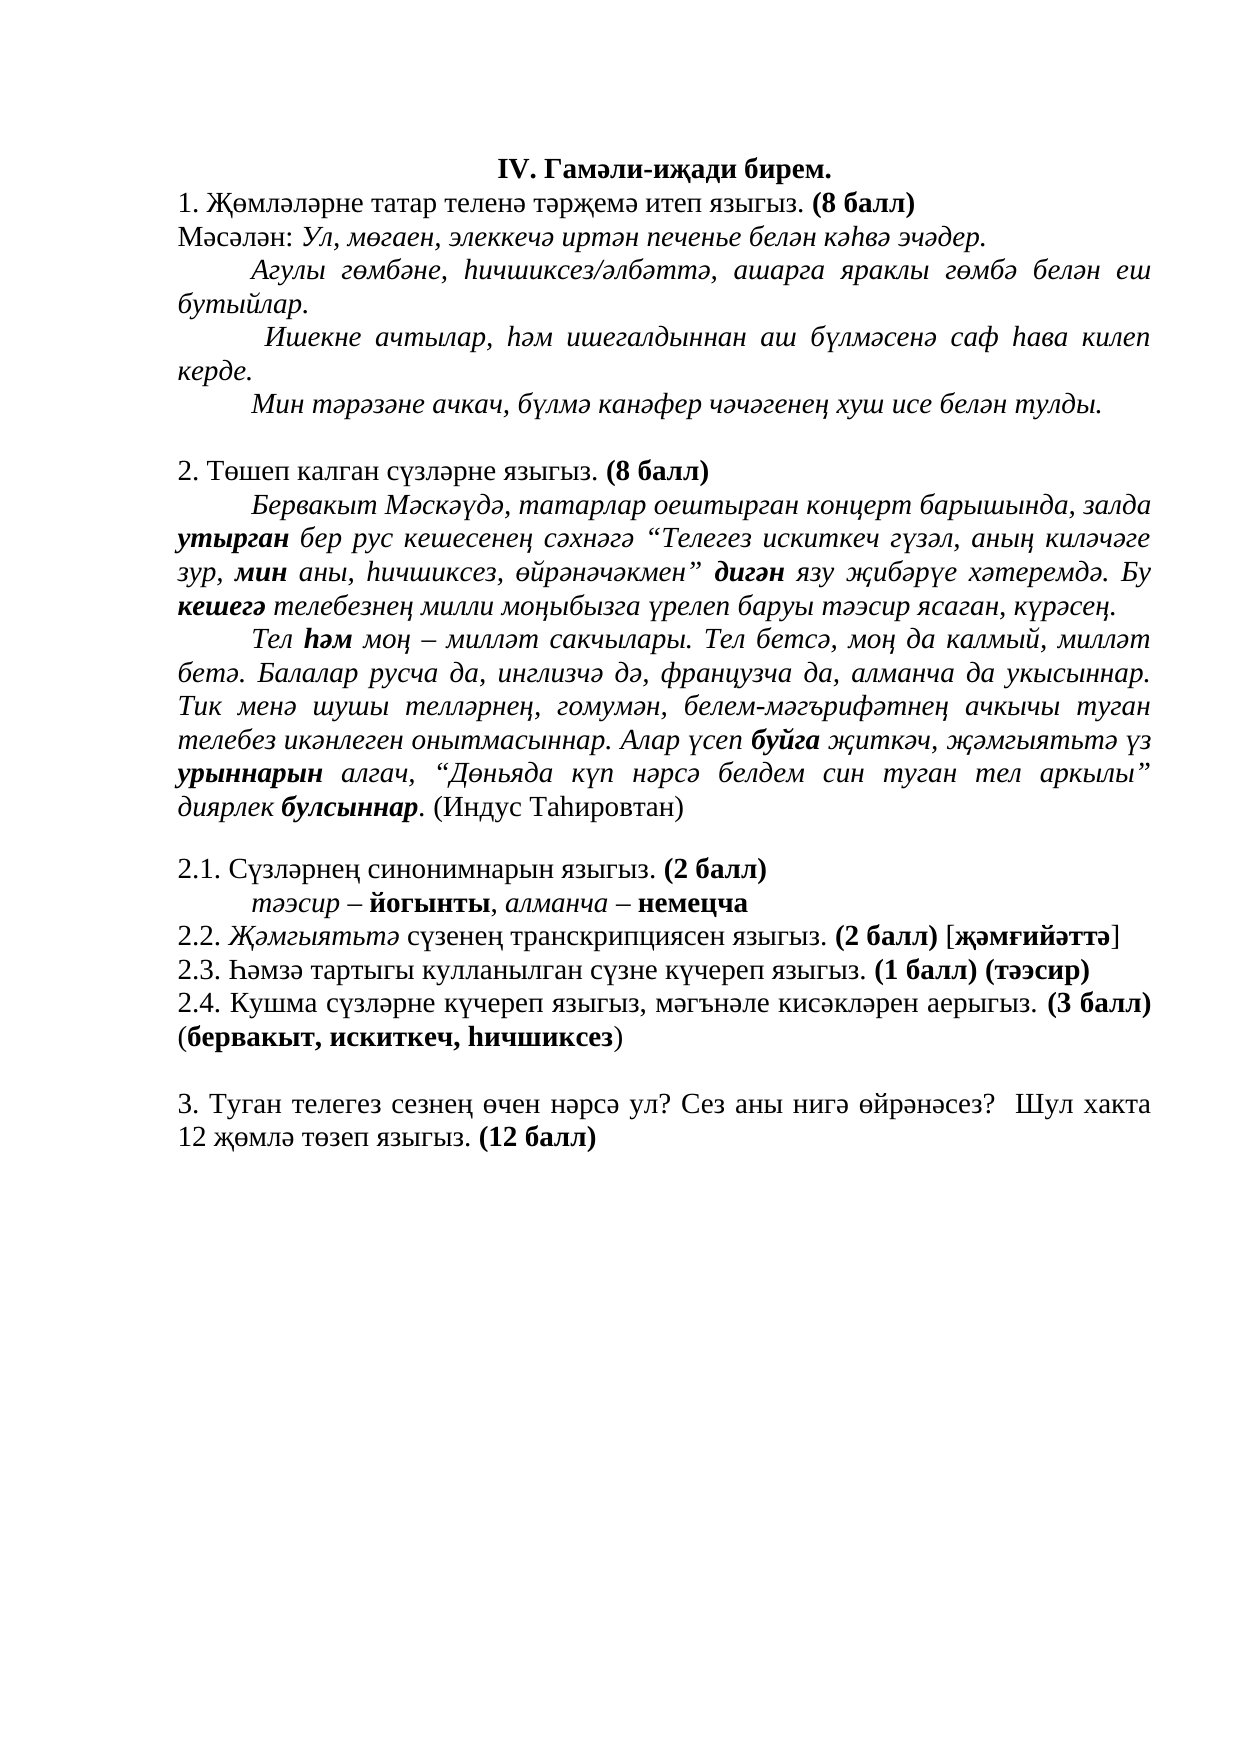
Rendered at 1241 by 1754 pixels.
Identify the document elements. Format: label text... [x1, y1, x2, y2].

text Ишекне ачтылар, һәм ишегалдыннан аш бүлмәсенә саф һава килеп керде. [177, 319, 1152, 386]
text IV. Гамәли-иҗади бирем. [177, 152, 1152, 185]
text Мәсәлән: Ул, мөгаен, элеккечә иртән печенье белән кәһвә эчәдер. [177, 219, 1152, 252]
text тәэсир – йогынты, алманча – немецча [177, 885, 1152, 918]
text 2.2. Җәмгыятьтә сүзенең транскрипциясен языгыз. (2 балл) [җәмғийәттә] [177, 918, 1152, 952]
text Бервакыт Мәскәүдә, татарлар оештырган концерт барышында, залда утырган бер рус кешесенең сәхнәгә “Телегез искиткеч гүзәл, аның киләчәге зур, мин аны, һичшиксез, өйрәнәчәкмен” дигән язу җибәрүе хәтеремдә. Бу кешегә телебезнең милли моңыбызга үрелеп баруы тәэсир ясаган, күрәсең. [177, 487, 1152, 621]
text 1. Җөмләләрне татар теленә тәрҗемә итеп языгыз. (8 балл) [177, 185, 1152, 219]
text Тел һәм моң – милләт сакчылары. Тел бетсә, моң да калмый, милләт бетә. Балалар русча да, инглизчә дә, французча да, алманча да укысыннар. Тик менә шушы телләрнең, гомумән, белем-мәгърифәтнең ачкычы туган телебез икәнлеген онытмасыннар. Алар үсеп буйга җиткәч, җәмгыятьтә үз урыннарын алгач, “Дөньяда күп нәрсә белдем син туган тел аркылы” диярлек булсыннар. (Индус Таһировтан) [177, 621, 1152, 822]
text 2.1. Сүзләрнең синонимнарын языгыз. (2 балл) [177, 851, 1152, 885]
text 2.4. Кушма сүзләрне күчереп языгыз, мәгънәле кисәкләрен аерыгыз. (3 балл) (бервакыт, искиткеч, һичшиксез) [177, 985, 1152, 1052]
text 3. Туган телегез сезнең өчен нәрсә ул? Сез аны нигә өйрәнәсез? Шул хакта 12 җөмлә төзеп языгыз. (12 балл) [177, 1086, 1152, 1153]
text 2. Төшеп калган сүзләрне языгыз. (8 балл) [177, 453, 1152, 487]
text Агулы гөмбәне, һичшиксез/әлбәттә, ашарга яраклы гөмбә белән еш бутыйлар. [177, 252, 1152, 319]
text Мин тәрәзәне ачкач, бүлмә канәфер чәчәгенең хуш исе белән тулды. [177, 386, 1152, 420]
text 2.3. Һәмзә тартыгы кулланылган сүзне күчереп языгыз. (1 балл) (тәэсир) [177, 952, 1152, 985]
